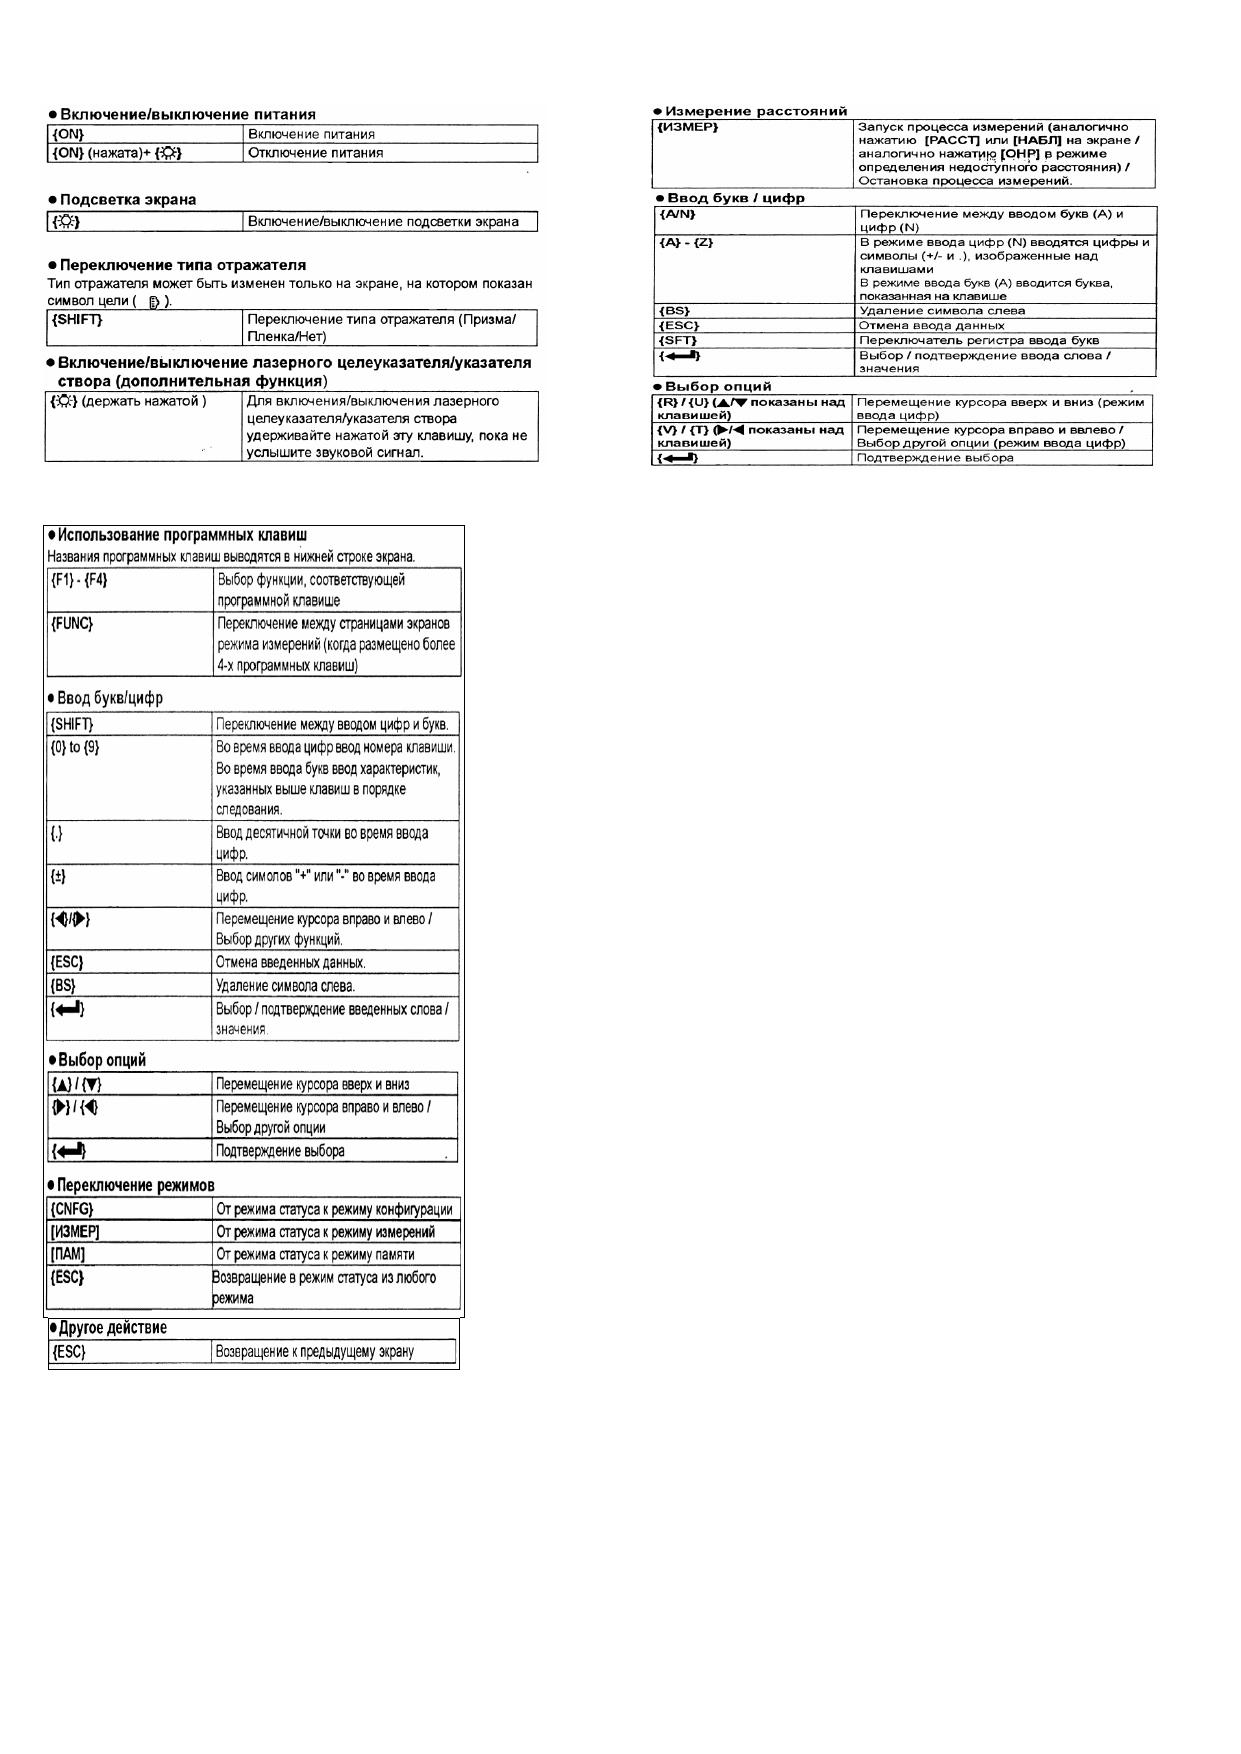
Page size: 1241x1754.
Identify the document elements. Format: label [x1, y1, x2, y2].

picture [42, 104, 547, 468]
picture [49, 1319, 459, 1369]
picture [44, 526, 464, 1318]
picture [651, 104, 1161, 469]
